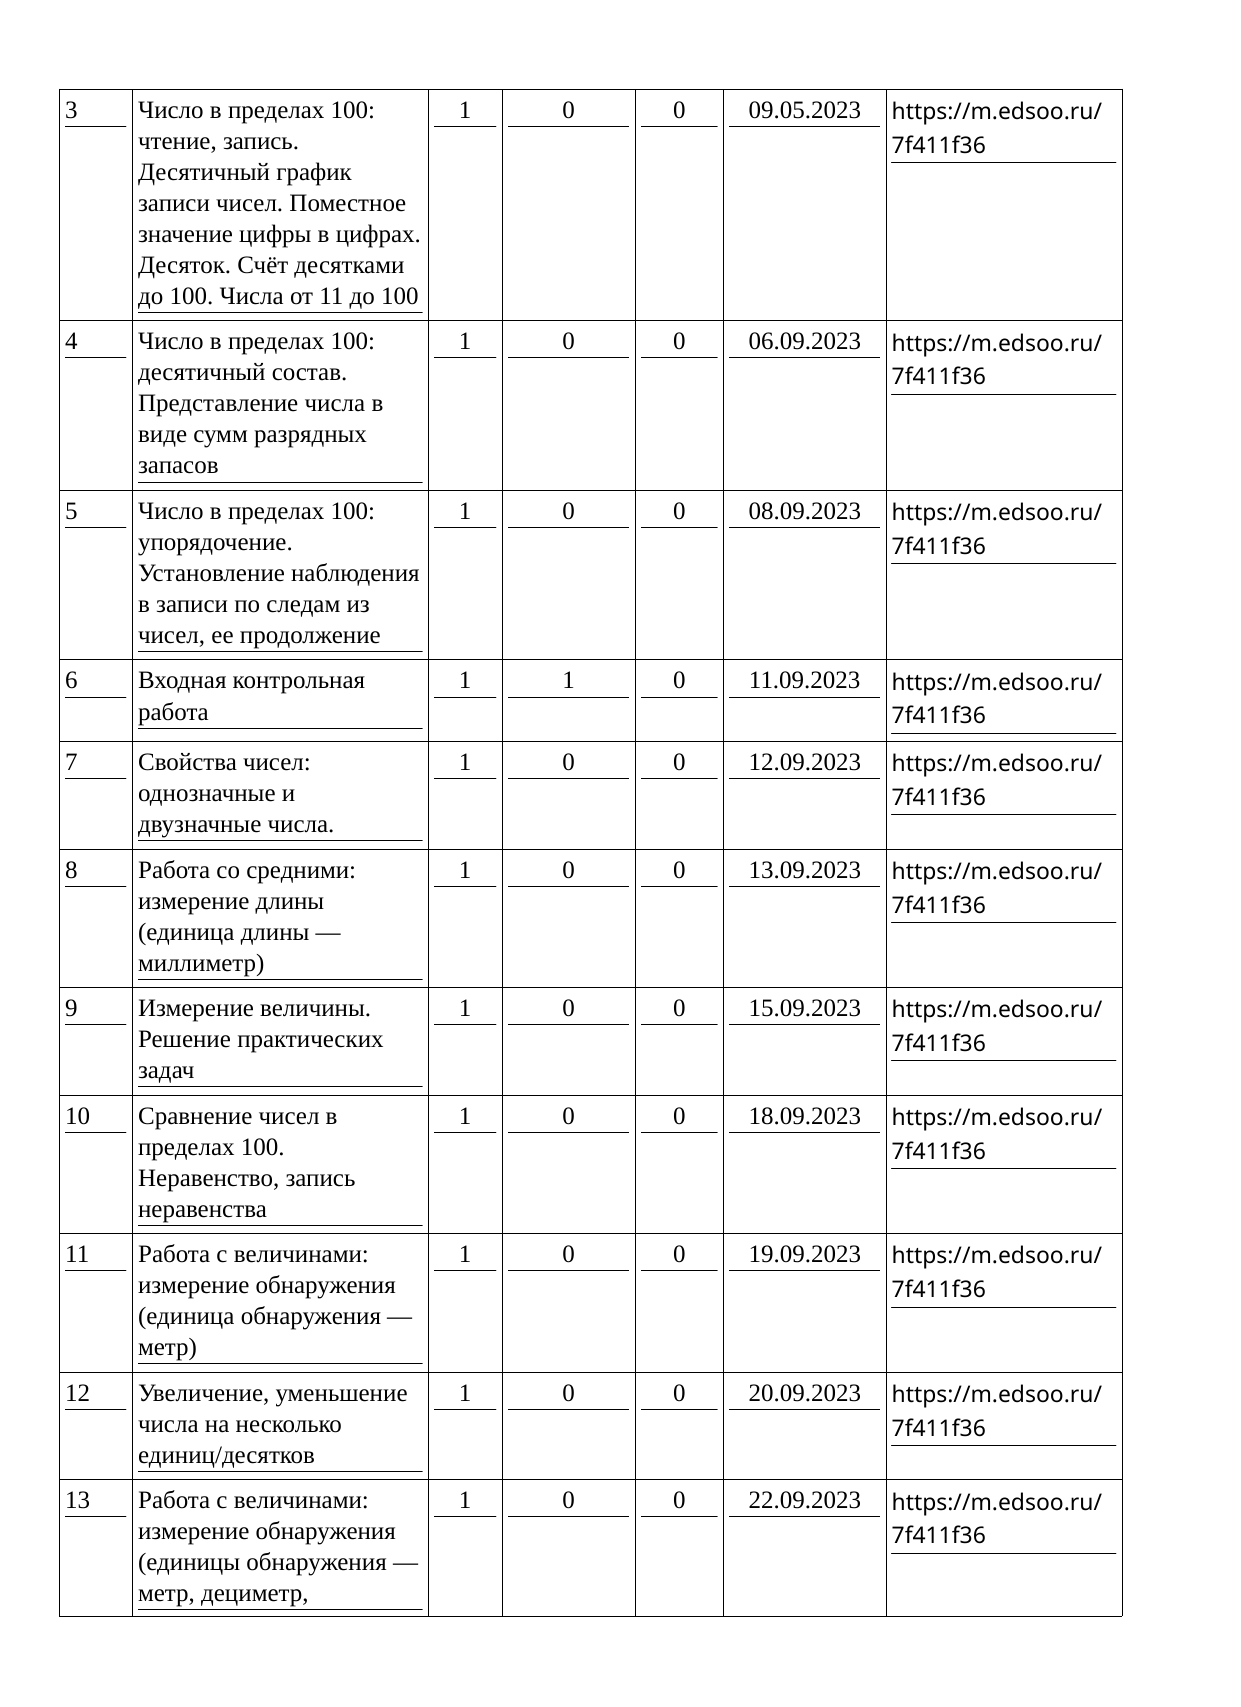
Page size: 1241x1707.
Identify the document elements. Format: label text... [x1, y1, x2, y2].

table_cell 1 [429, 850, 502, 987]
table_cell 09.05.2023 [724, 90, 886, 320]
table_cell 1 [429, 90, 502, 320]
table_cell https://m.edsoo.ru/7f411f36 [887, 491, 1122, 659]
table_cell 22.09.2023 [724, 1480, 886, 1616]
table_cell 1 [429, 660, 502, 741]
table_cell 15.09.2023 [724, 988, 886, 1094]
table_cell 0 [503, 90, 635, 320]
table_cell 1 [429, 1234, 502, 1372]
table_cell 9 [60, 988, 132, 1094]
table_cell 19.09.2023 [724, 1234, 886, 1372]
table_cell 08.09.2023 [724, 491, 886, 659]
table_cell Входная контрольная работа [133, 660, 428, 741]
table_cell Число в пределах 100: чтение, запись. Десятичный график записи чисел. Поместное значение цифры в цифрах. Десяток. Счёт десятками до 100. Числа от 11 до 100 [133, 90, 428, 320]
table_cell 8 [60, 850, 132, 987]
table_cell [887, 90, 1122, 320]
table_cell Увеличение, уменьшение числа на несколько единиц/десятков [133, 1373, 428, 1479]
table_cell 7 [60, 742, 132, 848]
table_cell 1 [429, 1096, 502, 1233]
table_cell 0 [636, 850, 723, 987]
table_cell 0 [636, 988, 723, 1094]
table_cell 1 [429, 1373, 502, 1479]
table_cell 0 [636, 1096, 723, 1233]
table_cell 4 [60, 321, 132, 490]
table_cell https://m.edsoo.ru/7f411f36 [887, 988, 1122, 1094]
table_cell https://m.edsoo.ru/7f411f36 [887, 660, 1122, 741]
table_cell 1 [429, 1480, 502, 1616]
table_cell 12 [60, 1373, 132, 1479]
table_cell 1 [429, 491, 502, 659]
table_cell https://m.edsoo.ru/7f411f36 [887, 1373, 1122, 1479]
table_cell 13.09.2023 [724, 850, 886, 987]
table_cell 0 [636, 321, 723, 490]
table_cell 1 [429, 321, 502, 490]
table_cell 0 [636, 1480, 723, 1616]
table_cell https://m.edsoo.ru/7f411f36 [887, 1234, 1122, 1372]
table_cell 0 [503, 321, 635, 490]
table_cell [887, 1480, 1122, 1616]
table_cell 3 [60, 90, 132, 320]
table_cell 10 [60, 1096, 132, 1233]
table_cell 0 [503, 1234, 635, 1372]
table_cell Измерение величины. Решение практических задач [133, 988, 428, 1094]
table_cell 20.09.2023 [724, 1373, 886, 1479]
table_cell Число в пределах 100: упорядочение. Установление наблюдения в записи по следам из чисел, ее продолжение [133, 491, 428, 659]
table_cell 6 [60, 660, 132, 741]
table_cell 0 [636, 90, 723, 320]
table_cell Работа с величинами: измерение обнаружения (единица обнаружения — метр) [133, 1234, 428, 1372]
table_cell 12.09.2023 [724, 742, 886, 848]
table_cell 0 [503, 1373, 635, 1479]
table_cell 0 [503, 742, 635, 848]
table_cell Сравнение чисел в пределах 100. Неравенство, запись неравенства [133, 1096, 428, 1233]
table_cell 0 [636, 491, 723, 659]
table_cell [133, 1480, 428, 1616]
table_cell 5 [60, 491, 132, 659]
table_cell 11 [60, 1234, 132, 1372]
table_cell 0 [503, 988, 635, 1094]
table_cell Работа со средними: измерение длины (единица длины — миллиметр) [133, 850, 428, 987]
table_cell 0 [503, 850, 635, 987]
table_cell 18.09.2023 [724, 1096, 886, 1233]
table_cell 0 [503, 1096, 635, 1233]
table_cell 11.09.2023 [724, 660, 886, 741]
table_cell https://m.edsoo.ru/7f411f36 [887, 321, 1122, 490]
table_cell https://m.edsoo.ru/7f411f36 [887, 850, 1122, 987]
table_cell 0 [503, 491, 635, 659]
table_cell 1 [429, 742, 502, 848]
table_cell 0 [503, 1480, 635, 1616]
table_cell https://m.edsoo.ru/7f411f36 [887, 1096, 1122, 1233]
table_cell 0 [636, 1234, 723, 1372]
table_cell 06.09.2023 [724, 321, 886, 490]
table_cell https://m.edsoo.ru/7f411f36 [887, 742, 1122, 848]
table_cell 0 [636, 1373, 723, 1479]
table_cell Свойства чисел: однозначные и двузначные числа. [133, 742, 428, 848]
table_cell 13 [60, 1480, 132, 1616]
table_cell 0 [636, 660, 723, 741]
table_cell 1 [429, 988, 502, 1094]
table_cell Число в пределах 100: десятичный состав. Представление числа в виде сумм разрядных запасов [133, 321, 428, 490]
table_cell 0 [636, 742, 723, 848]
table_cell 1 [503, 660, 635, 741]
